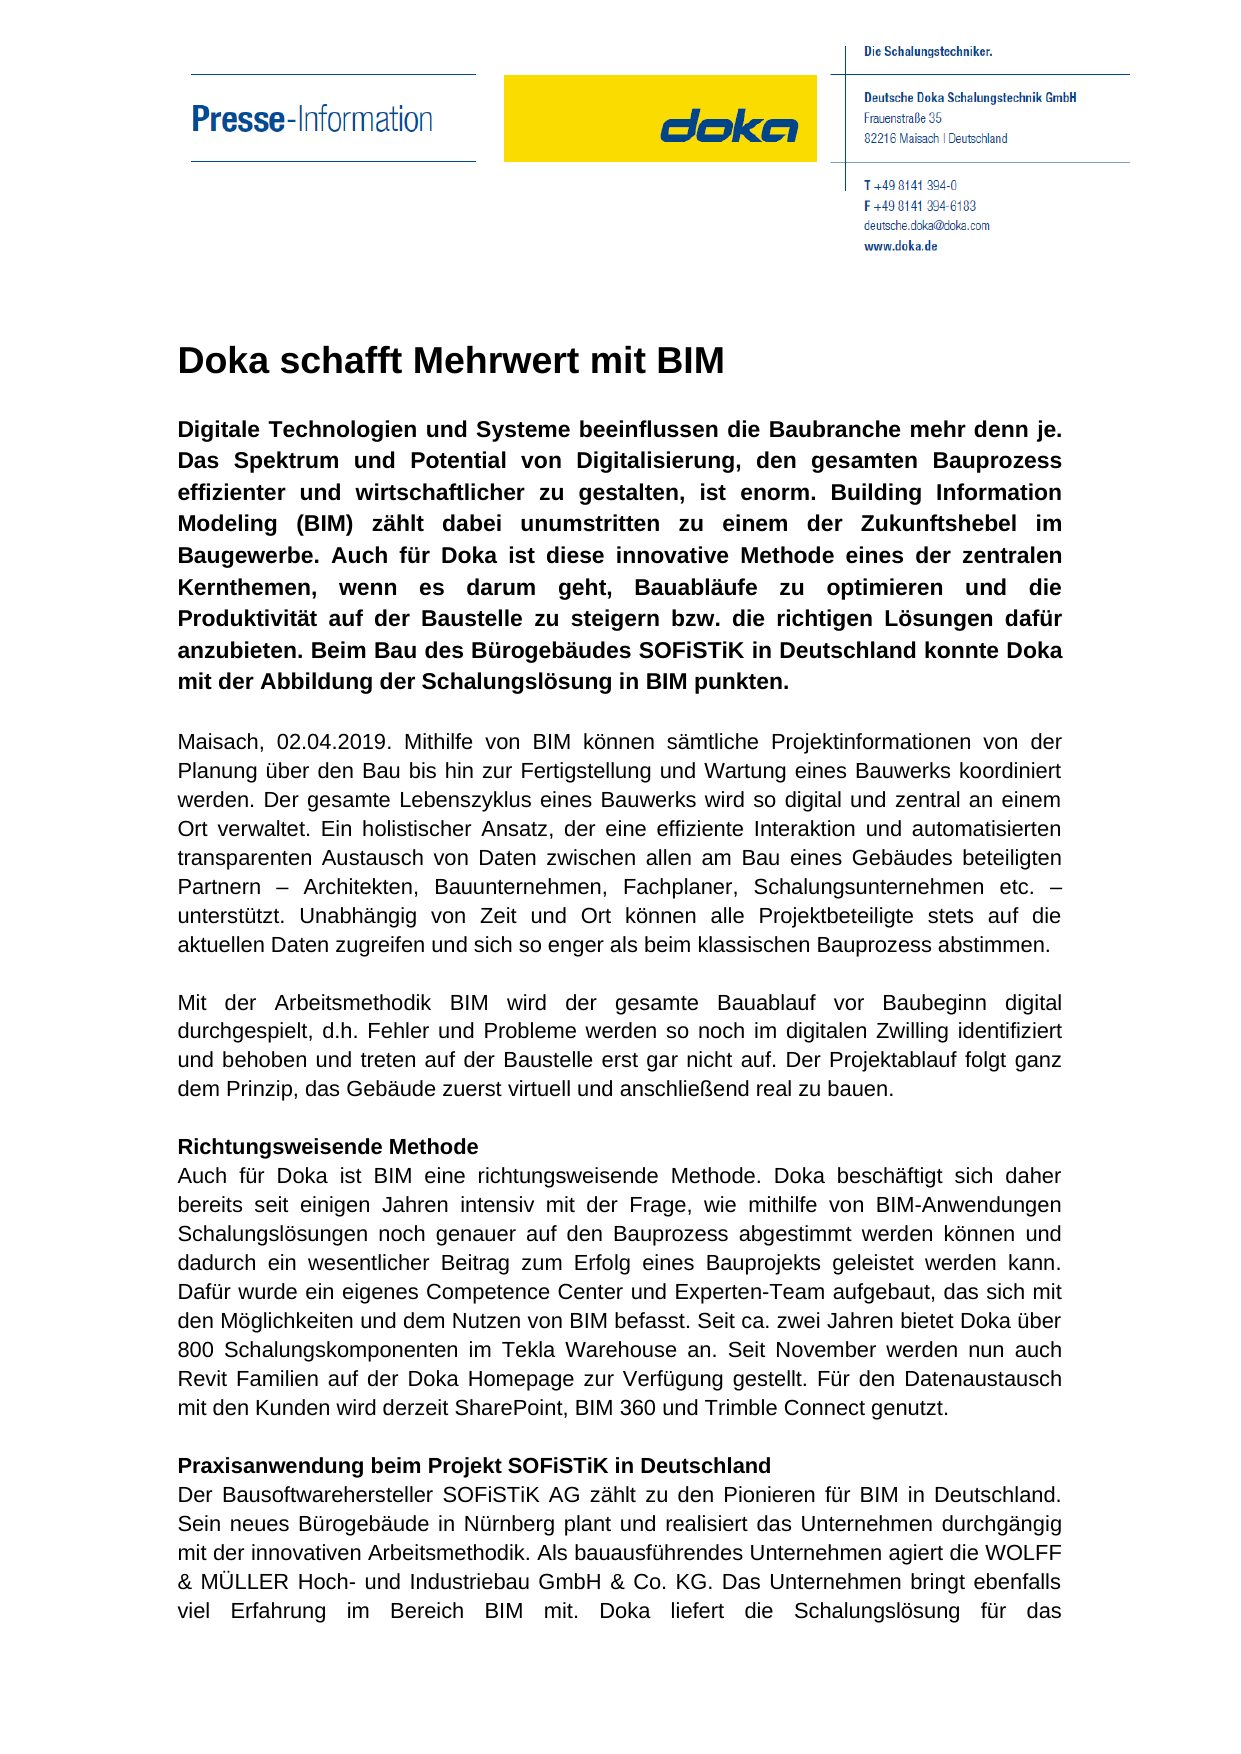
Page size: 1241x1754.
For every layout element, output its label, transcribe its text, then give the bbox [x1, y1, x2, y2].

picture [31, 2, 1209, 267]
text Richtungsweisende Methode [177, 1134, 1063, 1159]
text Maisach, 02.04.2019. Mithilfe von BIM können sämtliche Projektinformationen von der Planung über den Bau bis hin zur Fertigstellung und Wartung eines Bauwerks koordiniert werden. Der gesamte Lebenszyklus eines Bauwerks wird so digital und zentral an einem Ort verwaltet. Ein holistischer Ansatz, der eine effiziente Interaktion und automatisierten transparenten Austausch von Daten zwischen allen am Bau eines Gebäudes beteiligten Partnern – Architekten, Bauunternehmen, Fachplaner, Schalungsunternehmen etc. – unterstützt. Unabhängig von Zeit und Ort können alle Projektbeteiligte stets auf die aktuellen Daten zugreifen und sich so enger als beim klassischen Bauprozess abstimmen. [177, 729, 1063, 957]
text Doka schafft Mehrwert mit BIM [177, 338, 1063, 382]
text Praxisanwendung beim Projekt SOFiSTiK in Deutschland [177, 1453, 1063, 1478]
text Digitale Technologien und Systeme beeinflussen die Baubranche mehr denn je. Das Spektrum und Potential von Digitalisierung, den gesamten Bauprozess effizienter und wirtschaftlicher zu gestalten, ist enorm. Building Information Modeling (BIM) zählt dabei unumstritten zu einem der Zukunftshebel im Baugewerbe. Auch für Doka ist diese innovative Methode eines der zentralen Kernthemen, wenn es darum geht, Bauabläufe zu optimieren und die Produktivität auf der Baustelle zu steigern bzw. die richtigen Lösungen dafür anzubieten. Beim Bau des Bürogebäudes SOFiSTiK in Deutschland konnte Doka mit der Abbildung der Schalungslösung in BIM punkten. [177, 416, 1063, 694]
text Mit der Arbeitsmethodik BIM wird der gesamte Bauablauf vor Baubeginn digital durchgespielt, d.h. Fehler und Probleme werden so noch im digitalen Zwilling identifiziert und behoben und treten auf der Baustelle erst gar nicht auf. Der Projektablauf folgt ganz dem Prinzip, das Gebäude zuerst virtuell und anschließend real zu bauen. [177, 989, 1063, 1101]
text Auch für Doka ist BIM eine richtungsweisende Methode. Doka beschäftigt sich daher bereits seit einigen Jahren intensiv mit der Frage, wie mithilfe von BIM-Anwendungen Schalungslösungen noch genauer auf den Bauprozess abgestimmt werden können und dadurch ein wesentlicher Beitrag zum Erfolg eines Bauprojekts geleistet werden kann. Dafür wurde ein eigenes Competence Center und Experten-Team aufgebaut, das sich mit den Möglichkeiten und dem Nutzen von BIM befasst. Seit ca. zwei Jahren bietet Doka über 800 Schalungskomponenten im Tekla Warehouse an. Seit November werden nun auch Revit Familien auf der Doka Homepage zur Verfügung gestellt. Für den Datenaustausch mit den Kunden wird derzeit SharePoint, BIM 360 und Trimble Connect genutzt. [177, 1163, 1063, 1420]
